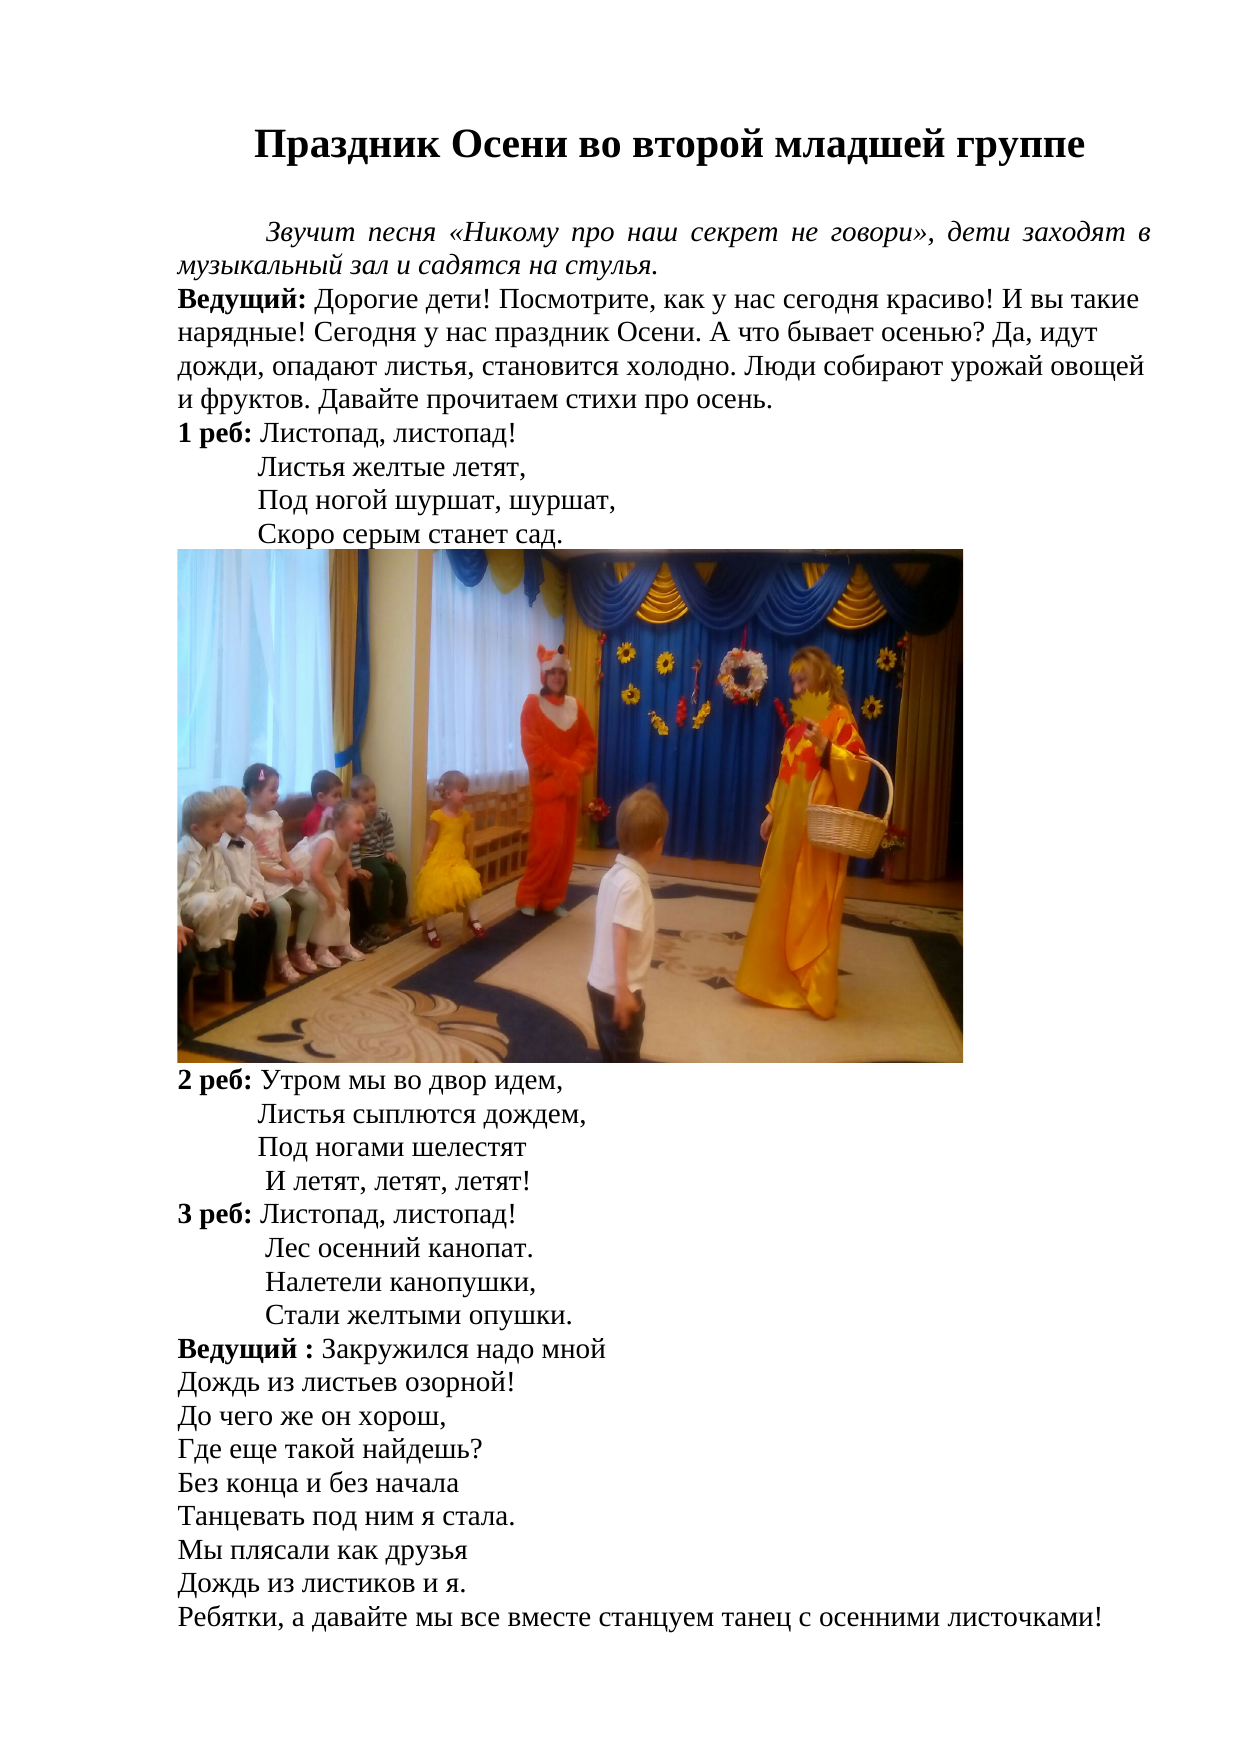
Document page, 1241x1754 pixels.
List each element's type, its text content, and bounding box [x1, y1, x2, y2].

text Под ногой шуршат, шуршат, [177, 482, 1152, 516]
text Листья сыплются дождем, [177, 1096, 1152, 1129]
text Звучит песня «Никому про наш секрет не говори», дети заходят в музыкальный зал и садятся на стулья. [177, 214, 1152, 281]
text Дождь из листиков и я. [177, 1566, 1152, 1599]
text Мы плясали как друзья [177, 1532, 1152, 1566]
text 1 реб: Листопад, листопад! [177, 415, 1152, 449]
text Дождь из листьев озорной! [177, 1364, 1152, 1398]
text Под ногами шелестят [177, 1129, 1152, 1163]
text Стали желтыми опушки. [177, 1297, 1152, 1331]
text 2 реб: Утром мы во двор идем, [177, 1062, 1152, 1096]
text 3 реб: Листопад, листопад! [177, 1197, 1152, 1230]
text Листья желтые летят, [177, 449, 1152, 482]
text До чего же он хорош, [177, 1398, 1152, 1431]
text Налетели канопушки, [177, 1264, 1152, 1297]
picture [177, 549, 964, 1063]
text Праздник Осени во второй младшей группе [177, 118, 1152, 166]
text Танцевать под ним я стала. [177, 1498, 1152, 1532]
text Где еще такой найдешь? [177, 1431, 1152, 1465]
text И летят, летят, летят! [177, 1163, 1152, 1197]
text Ведущий : Закружился надо мной [177, 1331, 1152, 1364]
text Ребятки, а давайте мы все вместе станцуем танец с осенними листочками! [177, 1599, 1152, 1633]
text Ведущий: Дорогие дети! Посмотрите, как у нас сегодня красиво! И вы такие нарядные! Сегодня у нас праздник Осени. А что бывает осенью? Да, идут дожди, опадают листья, становится холодно. Люди собирают урожай овощей и фруктов. Давайте прочитаем стихи про осень. [177, 281, 1152, 415]
text Лес осенний канопат. [177, 1230, 1152, 1264]
text Без конца и без начала [177, 1465, 1152, 1498]
